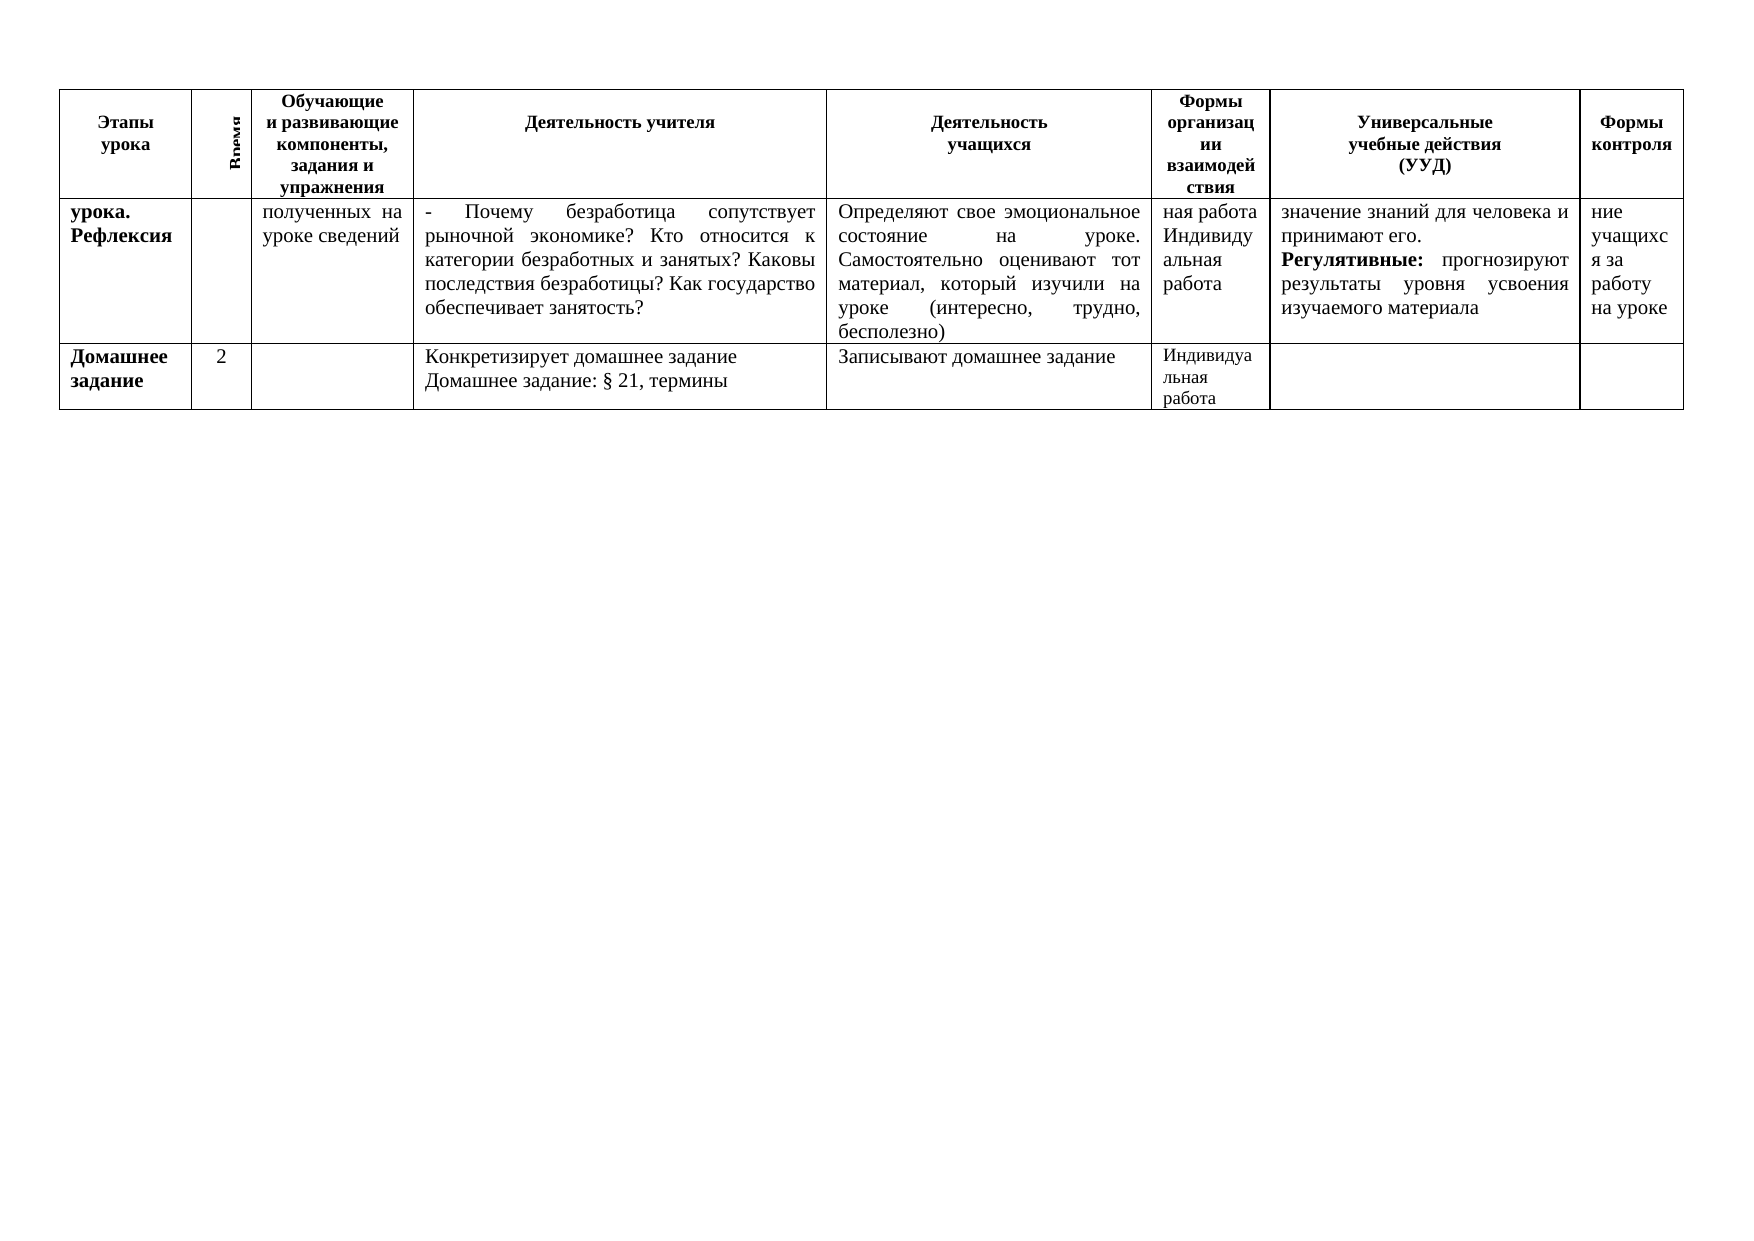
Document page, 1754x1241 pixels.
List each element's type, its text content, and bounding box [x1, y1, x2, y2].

table_cell V. Итоги урока. Рефлексия [60, 199, 191, 343]
table_cell Конкретизирует домашнее задание Домашнее задание: § 21, термины [414, 344, 826, 409]
table_header Этапы урока [60, 90, 191, 197]
table_header Деятельность учителя [414, 90, 826, 197]
table_cell 2 [192, 344, 251, 409]
table_header Обучающие и развивающие компоненты, задания и упражнения [252, 90, 413, 197]
table_cell Личностные: понимают значение знаний для человека и принимают его. Регулятивные: прогнозируют результаты уровня усвоения изучаемого материала [1271, 199, 1579, 343]
table_cell [1581, 344, 1683, 409]
table_cell Обобщение полученных на уроке сведений [252, 199, 413, 343]
table_header Время [192, 90, 251, 197]
table_header Деятельность учащихся [827, 90, 1151, 197]
table_cell Записывают домашнее задание [827, 344, 1151, 409]
table_header Формы контроля [1581, 90, 1683, 197]
table_cell Фронтальная работа Индивидуальная работа [1152, 199, 1269, 343]
table_cell [1271, 344, 1579, 409]
table_cell Индивидуальная работа [1152, 344, 1269, 409]
table_header Универсальные учебные действия (УУД) [1271, 90, 1579, 197]
table_cell Домашнее задание [60, 344, 191, 409]
table_cell 5 [192, 199, 251, 343]
table_cell Оценивание учащихся за работу на уроке [1581, 199, 1683, 343]
table_header Формы организации взаимодействия [1152, 90, 1269, 197]
table_cell [252, 344, 413, 409]
